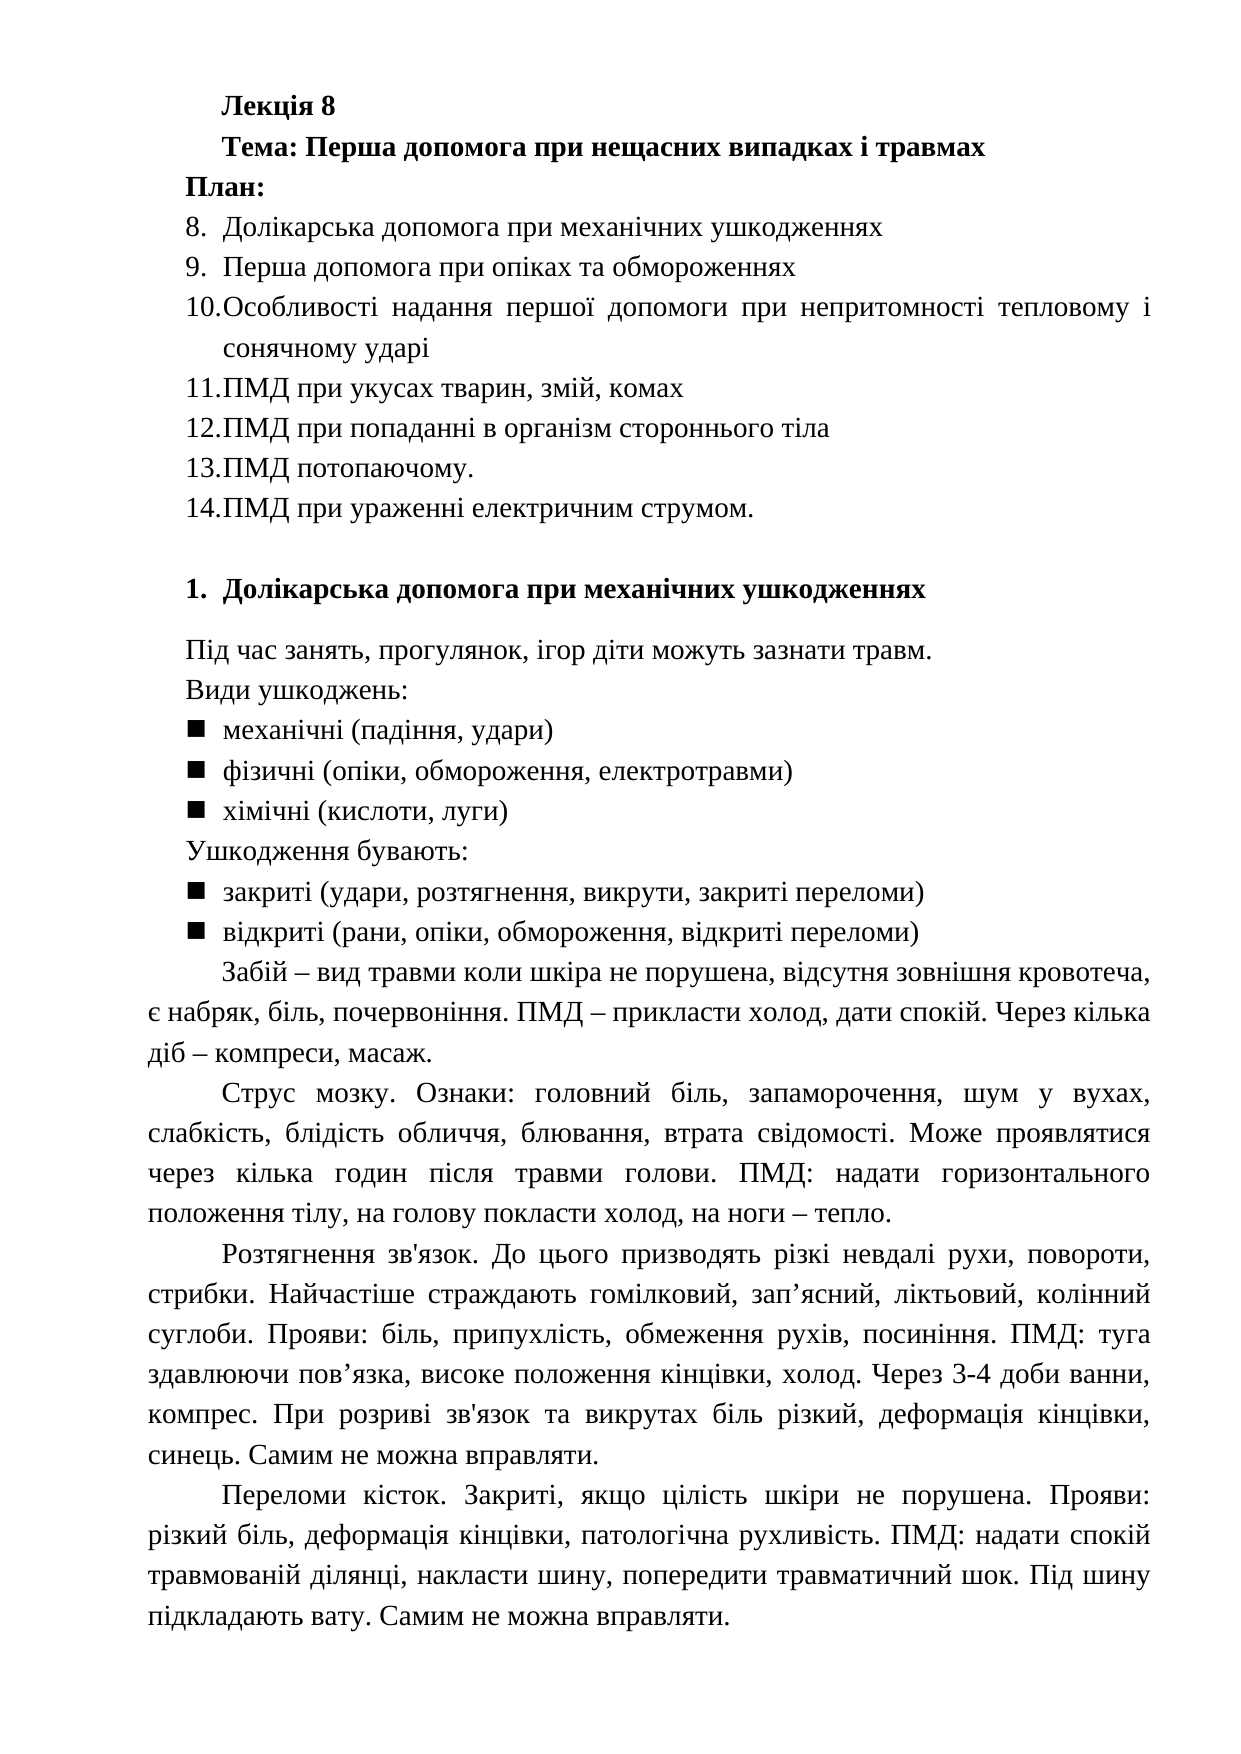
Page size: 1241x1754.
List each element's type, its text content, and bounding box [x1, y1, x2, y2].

list ПМД потопаючому. [185, 450, 1152, 484]
text Ушкодження бувають: [185, 833, 1152, 867]
text Струс мозку. Ознаки: головний біль, запаморочення, шум у вухах, слабкість, блідість обличчя, блювання, втрата свідомості. Може проявлятися через кілька годин після травми голови. ПМД: надати горизонтального положення тілу, на голову покласти холод, на ноги – тепло. [148, 1075, 1152, 1229]
text Види ушкоджень: [185, 672, 1152, 706]
list фізичні (опіки, обмороження, електротравми) [185, 753, 1152, 786]
list Перша допомога при опіках та обмороженнях [185, 249, 1152, 283]
list закриті (удари, розтягнення, викрути, закриті переломи) [185, 874, 1152, 907]
list відкриті (рани, опіки, обмороження, відкриті переломи) [185, 914, 1152, 948]
text План: [148, 169, 1152, 202]
list ПМД при укусах тварин, змій, комах [185, 370, 1152, 403]
list Особливості надання першої допомоги при непритомності тепловому і сонячному ударі [185, 289, 1152, 363]
text Переломи кісток. Закриті, якщо цілість шкіри не порушена. Прояви: різкий біль, деформація кінцівки, патологічна рухливість. ПМД: надати спокій травмованій ділянці, накласти шину, попередити травматичний шок. Під шину підкладають вату. Самим не можна вправляти. [148, 1477, 1152, 1631]
list ПМД при попаданні в організм стороннього тіла [185, 410, 1152, 444]
text Під час занять, прогулянок, ігор діти можуть зазнати травм. [185, 632, 1152, 666]
text Лекція 8 [148, 88, 1152, 122]
list хімічні (кислоти, луги) [185, 793, 1152, 827]
text Забій – вид травми коли шкіра не порушена, відсутня зовнішня кровотеча, є набряк, біль, почервоніння. ПМД – прикласти холод, дати спокій. Через кілька діб – компреси, масаж. [148, 954, 1152, 1068]
list Долікарська допомога при механічних ушкодженнях [185, 571, 1152, 604]
list Долікарська допомога при механічних ушкодженнях [185, 209, 1152, 243]
list механічні (падіння, удари) [185, 712, 1152, 746]
text Тема: Перша допомога при нещасних випадках і травмах [148, 129, 1152, 162]
list ПМД при ураженні електричним струмом. [185, 491, 1152, 524]
text Розтягнення зв'язок. До цього призводять різкі невдалі рухи, повороти, стрибки. Найчастіше страждають гомілковий, зап’ясний, ліктьовий, колінний суглоби. Прояви: біль, припухлість, обмеження рухів, посиніння. ПМД: туга здавлюючи пов’язка, високе положення кінцівки, холод. Через 3-4 доби ванни, компрес. При розриві зв'язок та викрутах біль різкий, деформація кінцівки, синець. Самим не можна вправляти. [148, 1236, 1152, 1470]
